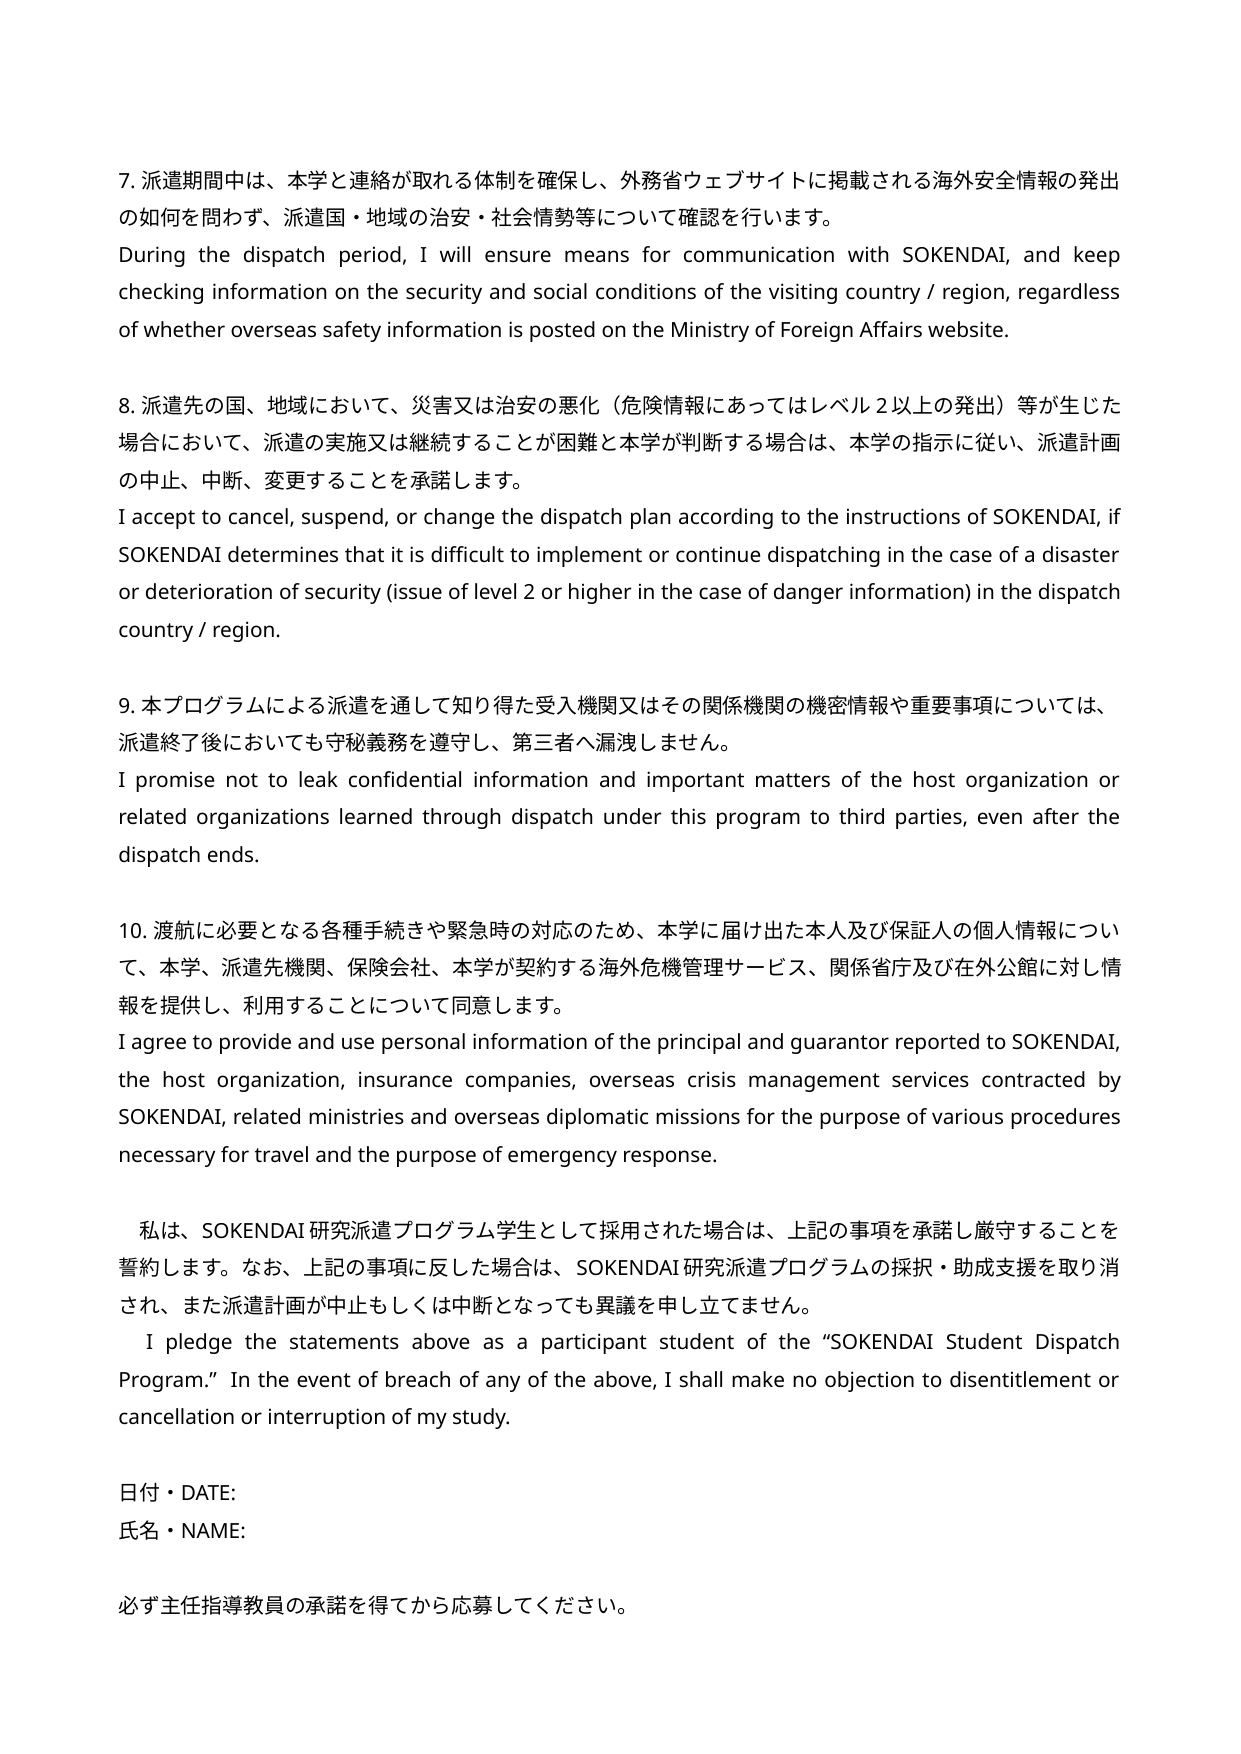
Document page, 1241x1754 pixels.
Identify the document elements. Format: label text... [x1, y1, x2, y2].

text I pledge the statements above as a participant student of the “SOKENDAI Student Dispatch Program.” In the event of breach of any of the above, I shall make no objection to disentitlement or cancellation or interruption of my study. [118, 1323, 1122, 1436]
text 9. 本プログラムによる派遣を通して知り得た受入機関又はその関係機関の機密情報や重要事項については、派遣終了後においても守秘義務を遵守し、第三者へ漏洩しません。 [118, 686, 1122, 761]
text 私は、SOKENDAI研究派遣プログラム学生として採用された場合は、上記の事項を承諾し厳守することを誓約します。なお、上記の事項に反した場合は、SOKENDAI研究派遣プログラムの採択・助成支援を取り消され、また派遣計画が中止もしくは中断となっても異議を申し立てません。 [118, 1211, 1122, 1323]
text I accept to cancel, suspend, or change the dispatch plan according to the instructions of SOKENDAI, if SOKENDAI determines that it is difficult to implement or continue dispatching in the case of a disaster or deterioration of security (issue of level 2 or higher in the case of danger information) in the dispatch country / region. [118, 498, 1122, 648]
text I agree to provide and use personal information of the principal and guarantor reported to SOKENDAI, the host organization, insurance companies, overseas crisis management services contracted by SOKENDAI, related ministries and overseas diplomatic missions for the purpose of various procedures necessary for travel and the purpose of emergency response. [118, 1023, 1122, 1173]
text During the dispatch period, I will ensure means for communication with SOKENDAI, and keep checking information on the security and social conditions of the visiting country / region, regardless of whether overseas safety information is posted on the Ministry of Foreign Affairs website. [118, 236, 1122, 348]
text 氏名・NAME: [118, 1511, 1122, 1548]
text 7. 派遣期間中は、本学と連絡が取れる体制を確保し、外務省ウェブサイトに掲載される海外安全情報の発出の如何を問わず、派遣国・地域の治安・社会情勢等について確認を行います。 [118, 161, 1122, 236]
text I promise not to leak confidential information and important matters of the host organization or related organizations learned through dispatch under this program to third parties, even after the dispatch ends. [118, 761, 1122, 873]
text 10. 渡航に必要となる各種手続きや緊急時の対応のため、本学に届け出た本人及び保証人の個人情報について、本学、派遣先機関、保険会社、本学が契約する海外危機管理サービス、関係省庁及び在外公館に対し情報を提供し、利用することについて同意します。 [118, 911, 1122, 1023]
text 必ず主任指導教員の承諾を得てから応募してください。 [118, 1586, 1122, 1623]
text 8. 派遣先の国、地域において、災害又は治安の悪化（危険情報にあってはレベル2以上の発出）等が生じた場合において、派遣の実施又は継続することが困難と本学が判断する場合は、本学の指示に従い、派遣計画の中止、中断、変更することを承諾します。 [118, 386, 1122, 498]
text 日付・DATE: [118, 1473, 1122, 1511]
